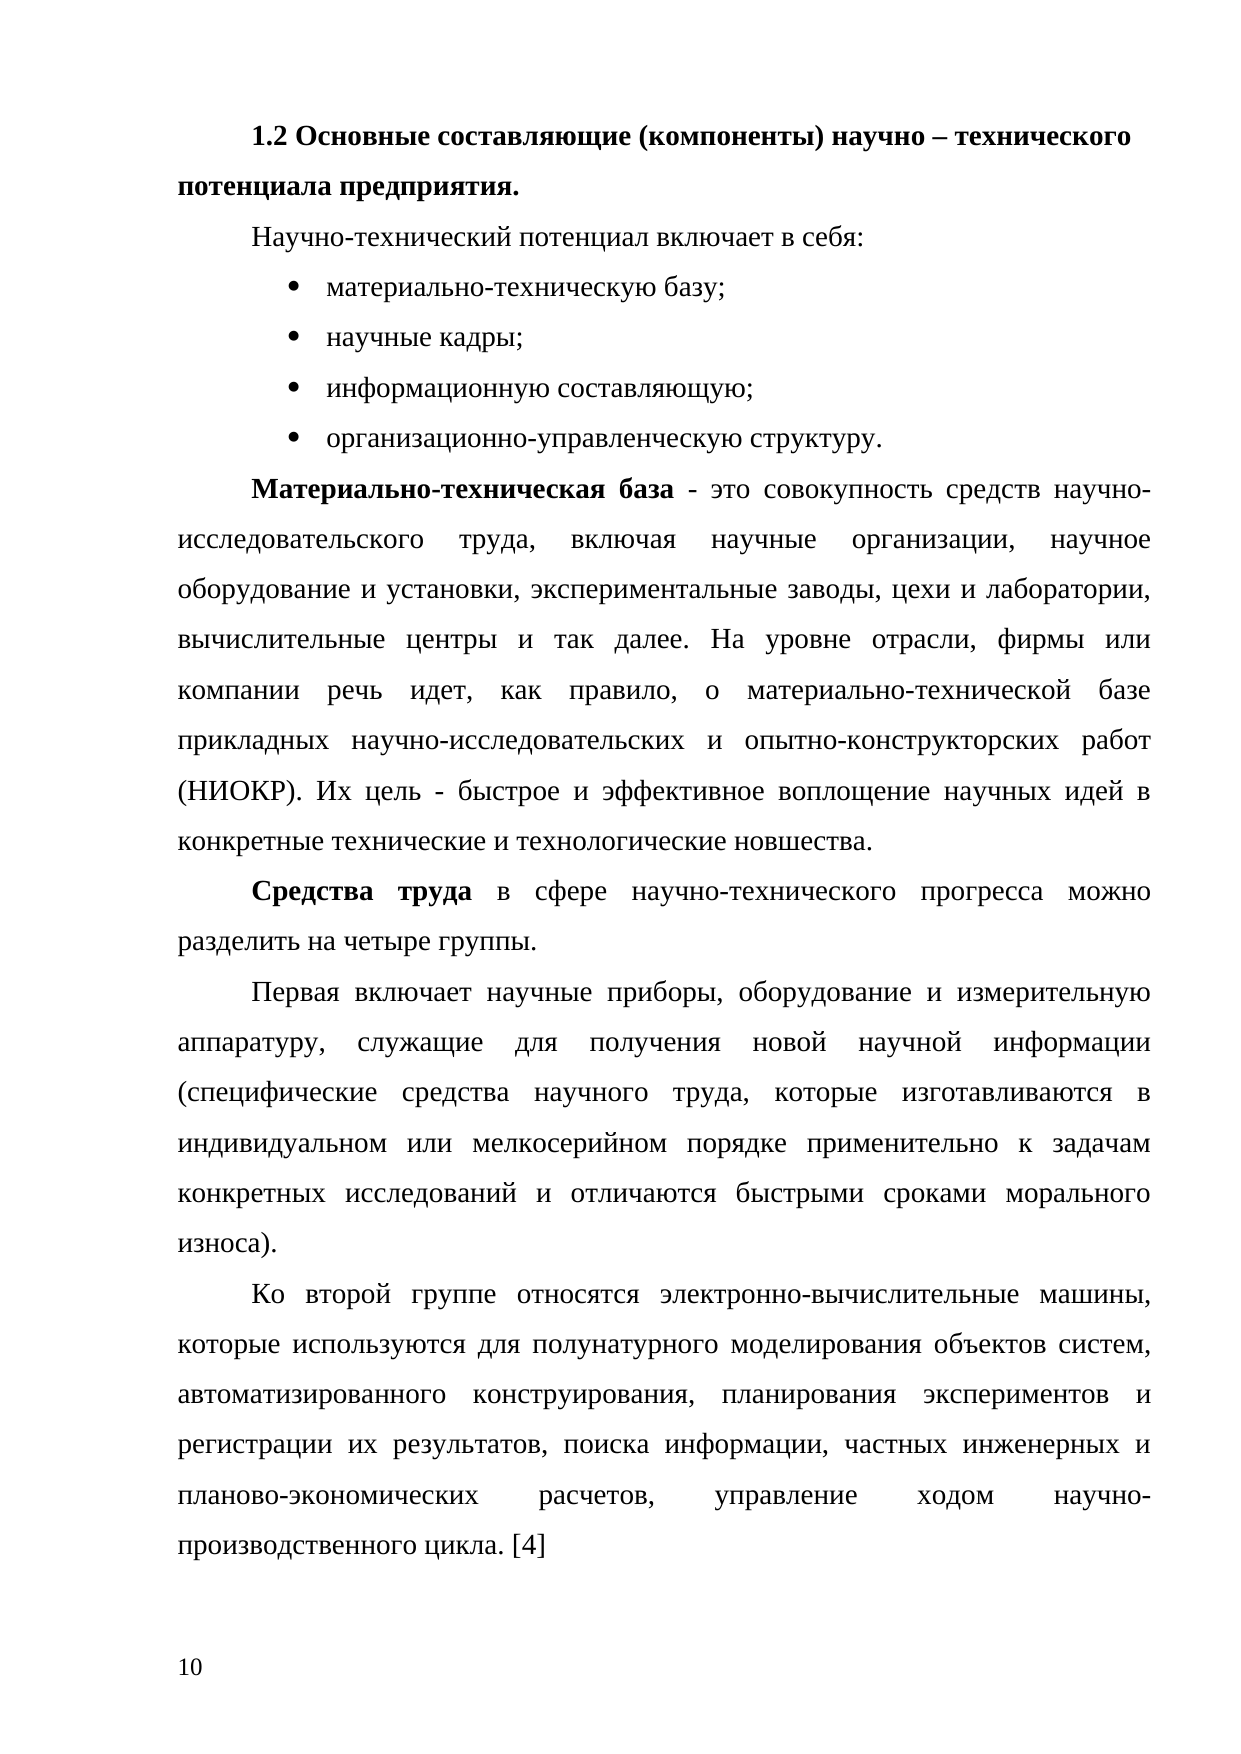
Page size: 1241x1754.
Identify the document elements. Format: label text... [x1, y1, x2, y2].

text Материально-техническая база - это совокупность средств научно-исследовательского труда, включая научные организации, научное оборудование и установки, экспериментальные заводы, цехи и лаборатории, вычислительные центры и так далее. На уровне отрасли, фирмы или компании речь идет, как правило, о материально-технической базе прикладных научно-исследовательских и опытно-конструкторских работ (НИОКР). Их цель - быстрое и эффективное воплощение научных идей в конкретные технические и технологические новшества. [177, 471, 1152, 856]
list научные кадры; [288, 319, 1152, 353]
list организационно-управленческую структуру. [288, 420, 1152, 454]
subtitle 1.2 Основные составляющие (компоненты) научно – технического потенциала предприятия. [177, 118, 1152, 202]
list информационную составляющую; [288, 370, 1152, 403]
text Научно-технический потенциал включает в себя: [177, 219, 1152, 252]
text Ко второй группе относятся электронно-вычислительные машины, которые используются для полунатурного моделирования объектов систем, автоматизированного конструирования, планирования экспериментов и регистрации их результатов, поиска информации, частных инженерных и планово-экономических расчетов, управление ходом научно-производственного цикла. [4] [177, 1276, 1152, 1561]
text Средства труда в сфере научно-технического прогресса можно разделить на четыре группы. [177, 873, 1152, 957]
list материально-техническую базу; [288, 269, 1152, 303]
text Первая включает научные приборы, оборудование и измерительную аппаратуру, служащие для получения новой научной информации (специфические средства научного труда, которые изготавливаются в индивидуальном или мелкосерийном порядке применительно к задачам конкретных исследований и отличаются быстрыми сроками морального износа). [177, 974, 1152, 1259]
